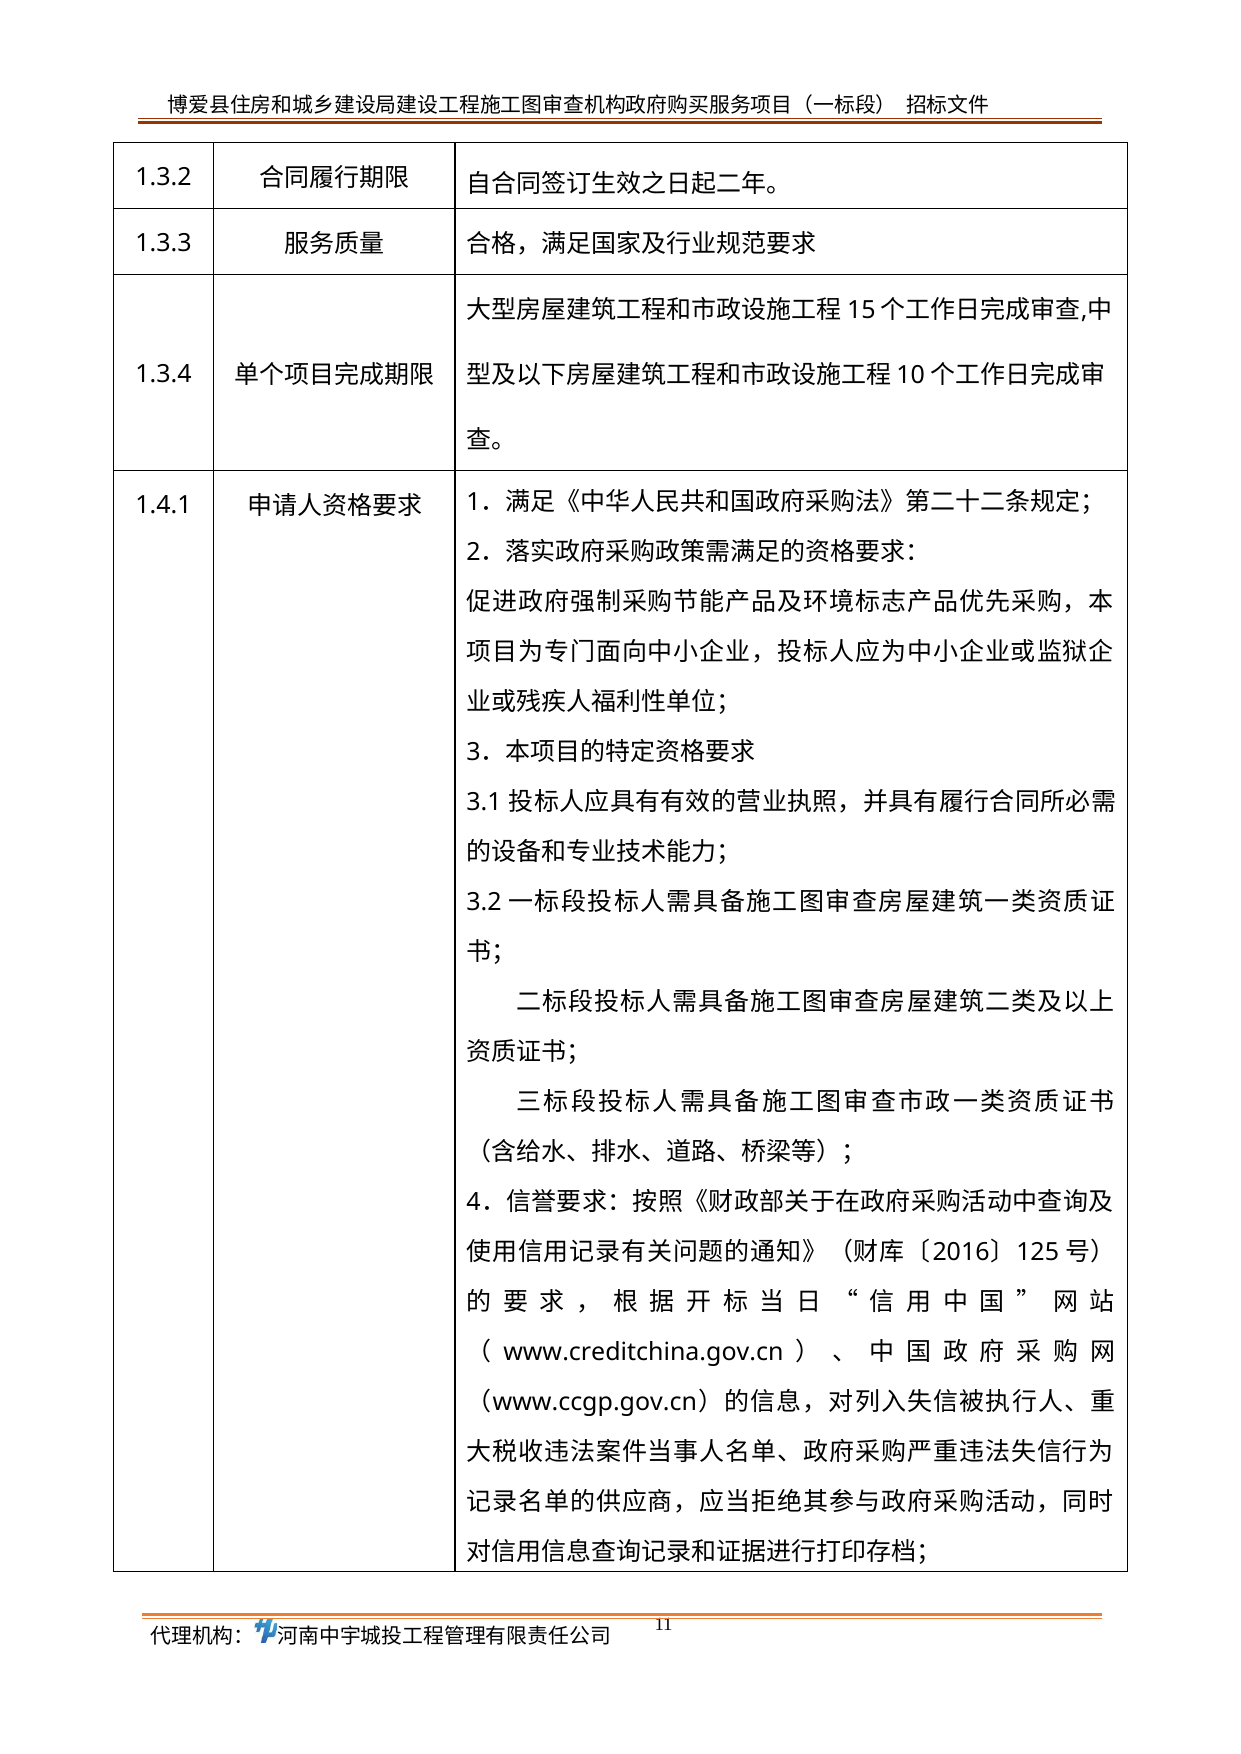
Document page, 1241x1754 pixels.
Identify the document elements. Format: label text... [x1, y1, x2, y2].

table_cell 服务质量 [214, 209, 454, 274]
table_cell 1.3.2 [114, 143, 213, 208]
table_cell 1.3.3 [114, 209, 213, 274]
table_cell 自合同签订生效之日起二年。 [456, 143, 1127, 208]
table_cell 1.4.1 [114, 471, 213, 1571]
picture [254, 1619, 278, 1643]
table_cell 大型房屋建筑工程和市政设施工程 15个工作日完成审查,中型及以下房屋建筑工程和市政设施工程10个工作日完成审查。 [456, 275, 1127, 470]
table_cell 1.3.4 [114, 275, 213, 470]
table_cell 单个项目完成期限 [214, 275, 454, 470]
table_cell 合同履行期限 [214, 143, 454, 208]
table_cell 合格，满足国家及行业规范要求 [456, 209, 1127, 274]
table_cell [456, 471, 1127, 1571]
table_cell 申请人资格要求 [214, 471, 454, 1571]
